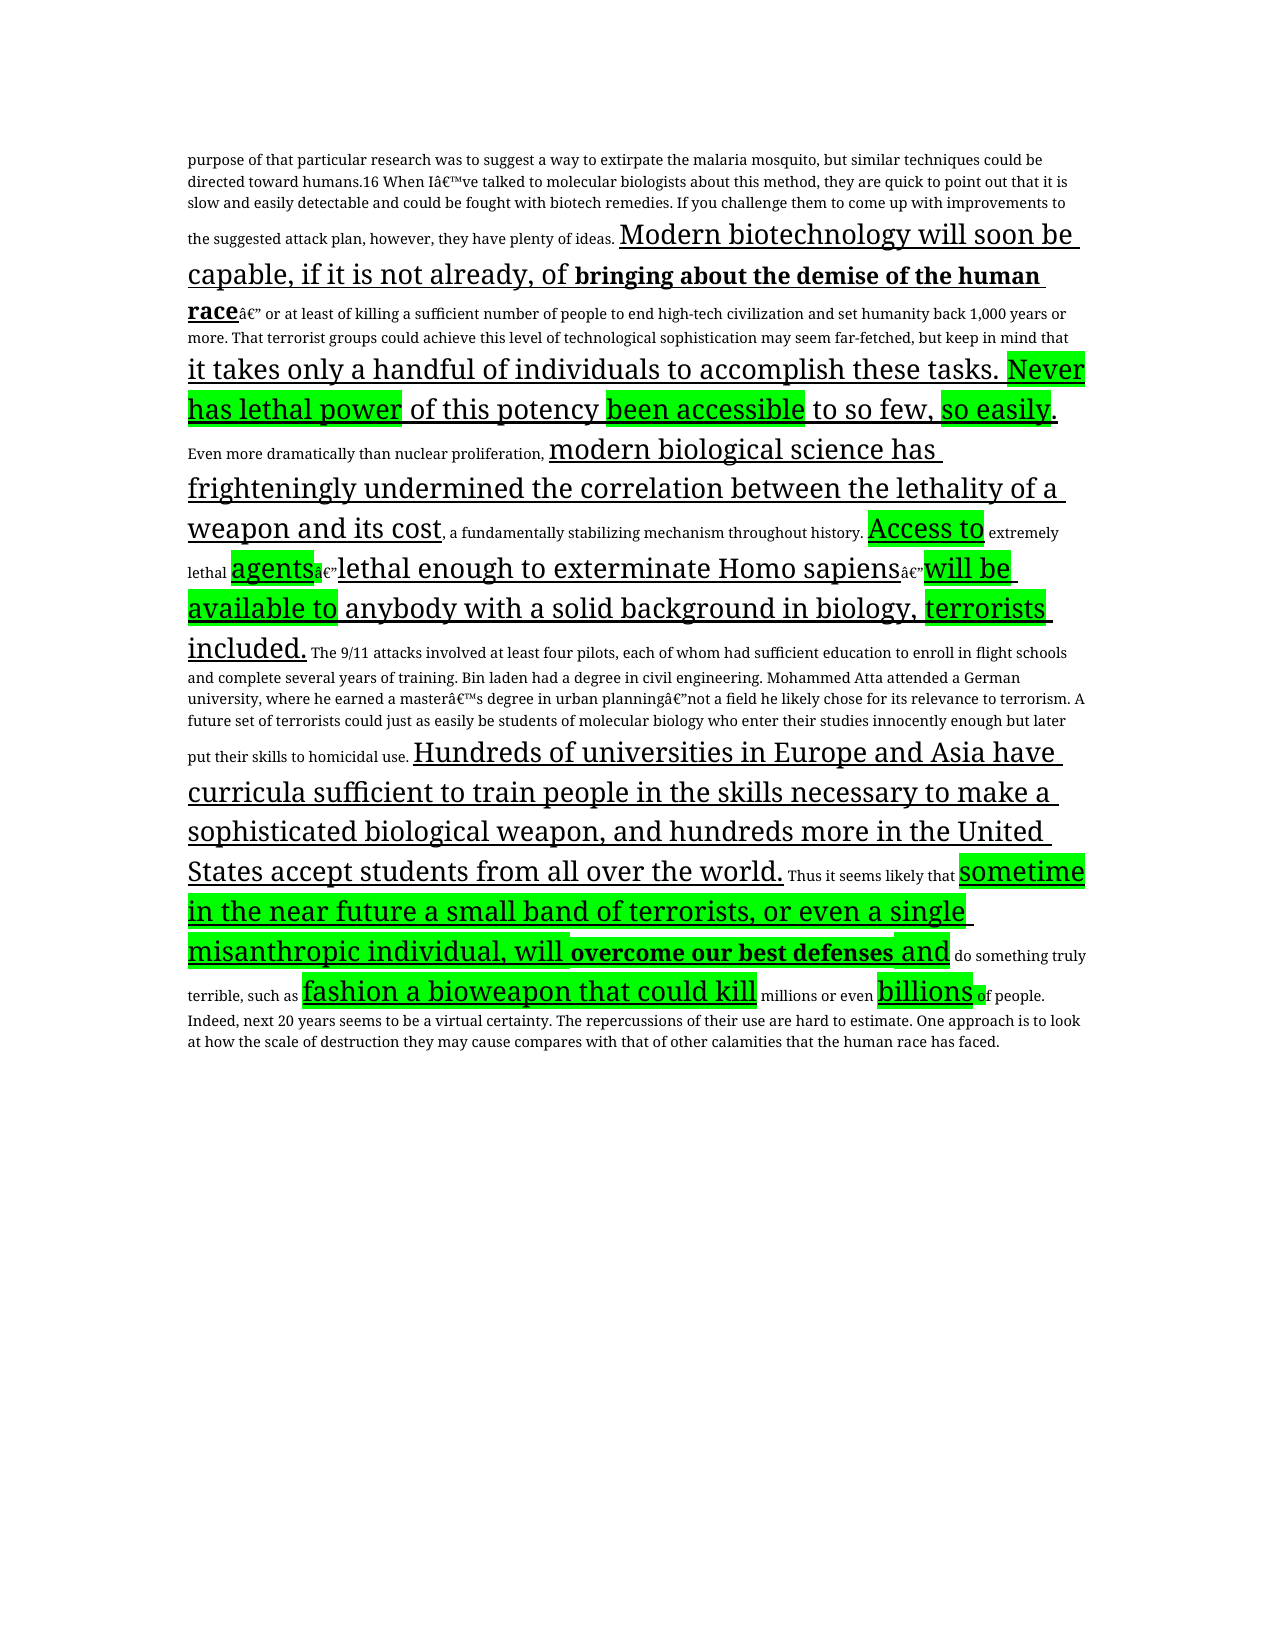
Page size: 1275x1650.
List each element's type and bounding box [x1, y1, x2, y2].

text [187, 150, 1087, 1052]
